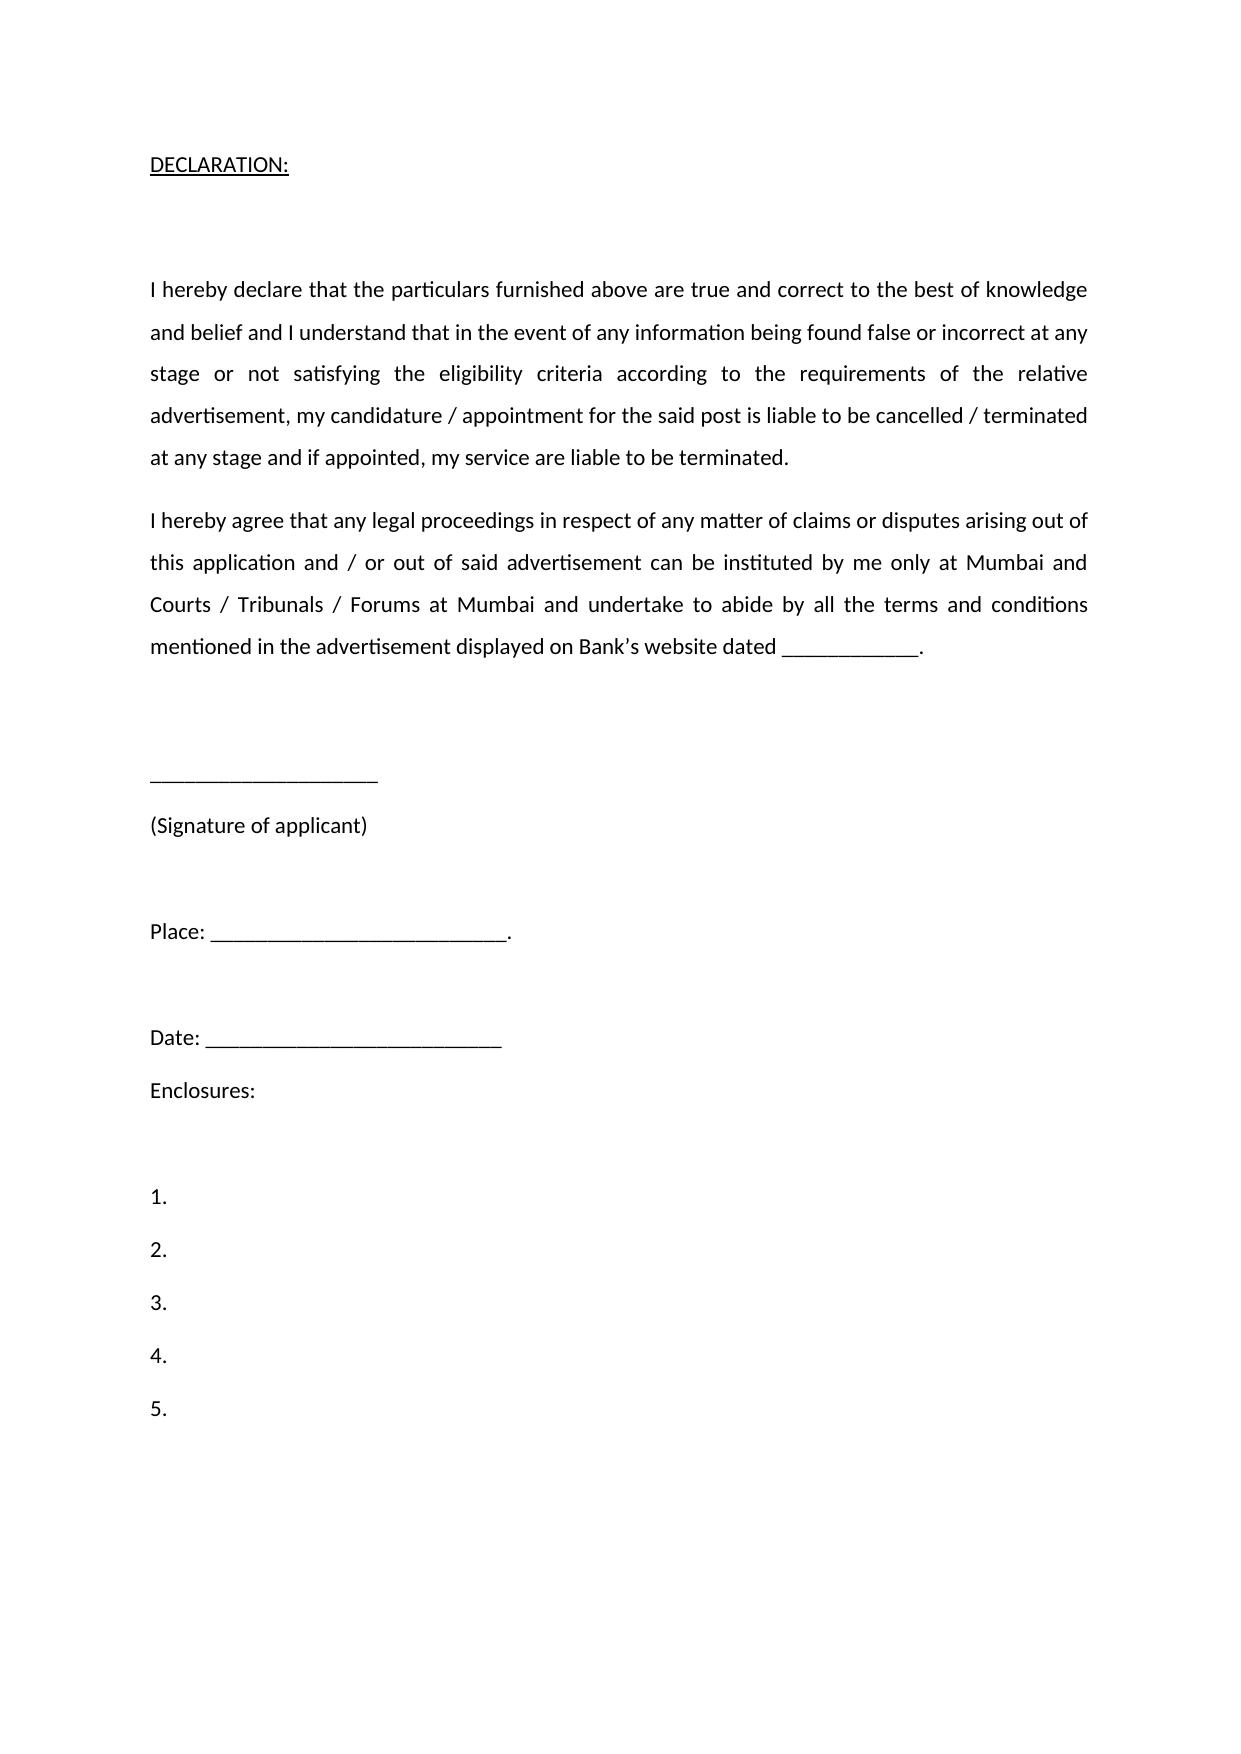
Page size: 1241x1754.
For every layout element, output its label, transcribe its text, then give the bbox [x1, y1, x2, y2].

text Place: __________________________. [150, 917, 1090, 945]
text (Signature of applicant) [150, 811, 1090, 839]
text 4. [150, 1341, 1090, 1369]
text 3. [150, 1288, 1090, 1316]
text 1. [150, 1182, 1090, 1210]
text I hereby declare that the particulars furnished above are true and correct to the best of knowledge and belief and I understand that in the event of any information being found false or incorrect at any stage or not satisfying the eligibility criteria according to the requirements of the relative advertisement, my candidature / appointment for the said post is liable to be cancelled / terminated at any stage and if appointed, my service are liable to be terminated. [150, 276, 1090, 472]
text DECLARATION: [150, 150, 1090, 178]
text I hereby agree that any legal proceedings in respect of any matter of claims or disputes arising out of this application and / or out of said advertisement can be instituted by me only at Mumbai and Courts / Tribunals / Forums at Mumbai and undertake to abide by all the terms and conditions mentioned in the advertisement displayed on Bank’s website dated ____________. [150, 506, 1090, 660]
text 2. [150, 1235, 1090, 1263]
text Date: __________________________ [150, 1023, 1090, 1051]
text Enclosures: [150, 1076, 1090, 1104]
text ____________________ [150, 758, 1090, 786]
text 5. [150, 1394, 1090, 1422]
